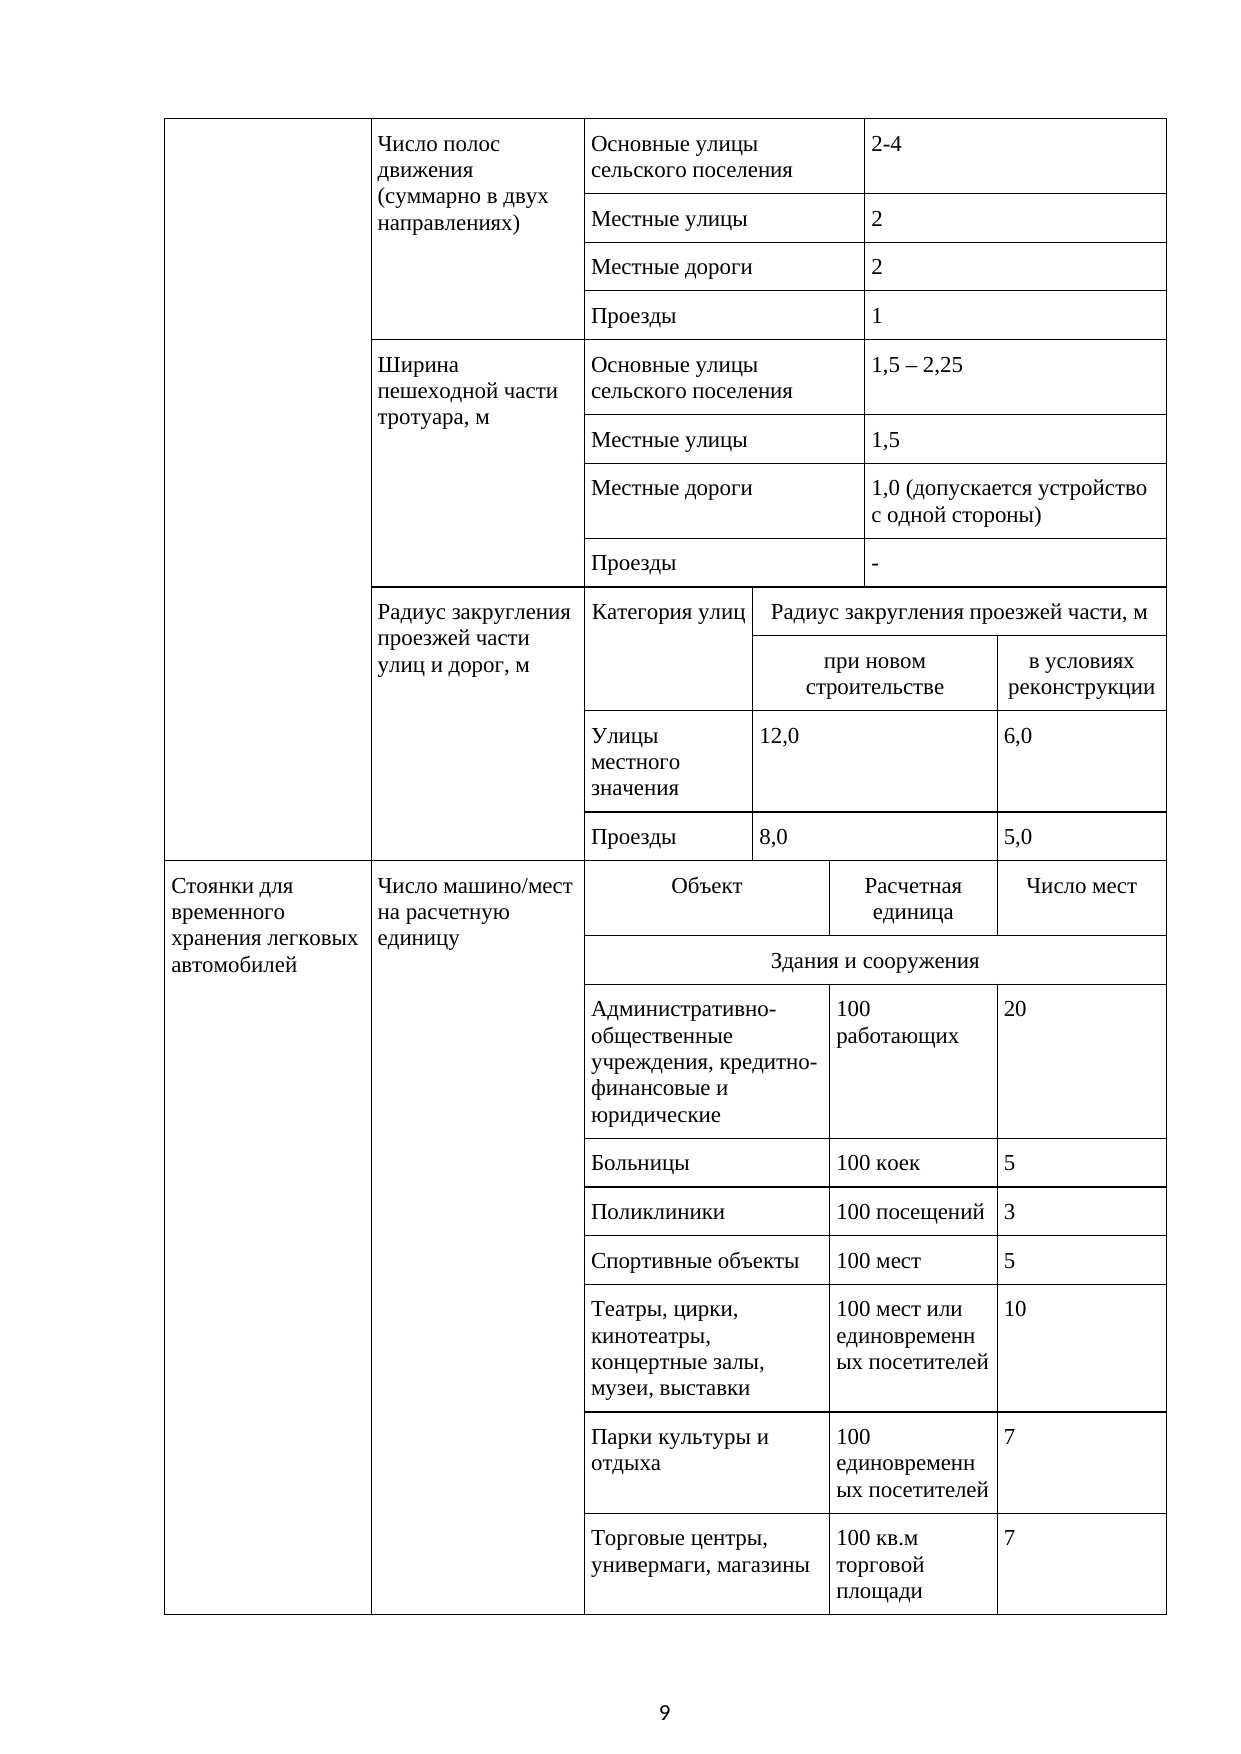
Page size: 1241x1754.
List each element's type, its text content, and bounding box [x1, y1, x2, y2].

table_cell Ширина пешеходной части тротуара, м [372, 340, 584, 586]
table_cell Административно-общественные учреждения, кредитно-финансовые и юридические [585, 985, 829, 1138]
table_cell 10 [998, 1285, 1166, 1411]
table_cell 1,5 – 2,25 [865, 340, 1166, 414]
table_cell Число машино/мест на расчетную единицу [372, 861, 584, 1614]
table_cell Объект [585, 861, 829, 935]
table_cell Категория улиц [585, 588, 752, 710]
table_cell 1 [865, 291, 1166, 339]
table_cell Расчетная единица [830, 861, 997, 935]
table_cell 6,0 [998, 711, 1166, 811]
table_cell Театры, цирки, кинотеатры, концертные залы, музеи, выставки [585, 1285, 829, 1411]
table_cell Здания и сооружения [585, 936, 1166, 984]
table_cell 5 [998, 1236, 1166, 1284]
table_cell 7 [998, 1413, 1166, 1513]
table_cell 20 [998, 985, 1166, 1138]
table_cell 100 кв.м торговой площади [830, 1514, 997, 1614]
table_cell Улицы местного значения [585, 711, 752, 811]
table_cell 100 посещений [830, 1188, 997, 1235]
table_cell Спортивные объекты [585, 1236, 829, 1284]
table_cell - [865, 539, 1166, 586]
table_cell Основные улицы сельского поселения [585, 119, 864, 193]
table_cell 100 мест [830, 1236, 997, 1284]
table_cell 2 [865, 194, 1166, 242]
table_cell Проезды [585, 813, 752, 860]
table_cell в условиях реконструкции [998, 636, 1166, 710]
table_cell Стоянки для временного хранения легковых автомобилей [165, 861, 371, 1614]
table_cell 1,0 (допускается устройство с одной стороны) [865, 464, 1166, 538]
table_cell 100 единовременных посетителей [830, 1413, 997, 1513]
table_cell Больницы [585, 1139, 829, 1186]
table_cell 5,0 [998, 813, 1166, 860]
table_cell 100 мест или единовременных посетителей [830, 1285, 997, 1411]
table_cell 5 [998, 1139, 1166, 1186]
table_cell Местные улицы [585, 415, 864, 463]
table_cell Число полос движения (суммарно в двух направлениях) [372, 119, 584, 339]
table_cell Проезды [585, 539, 864, 586]
table_cell Торговые центры, универмаги, магазины [585, 1514, 829, 1614]
table_cell 7 [998, 1514, 1166, 1614]
table_cell при новом строительстве [753, 636, 997, 710]
table_cell Радиус закругления проезжей части, м [753, 588, 1166, 635]
table_cell Радиус закругления проезжей части улиц и дорог, м [372, 588, 584, 860]
table_cell 3 [998, 1188, 1166, 1235]
table_cell 12,0 [753, 711, 997, 811]
table_cell 100 работающих [830, 985, 997, 1138]
table_cell 100 коек [830, 1139, 997, 1186]
table_cell Число мест [998, 861, 1166, 935]
table_cell Местные дороги [585, 464, 864, 538]
table_cell 2 [865, 243, 1166, 290]
table_cell Местные улицы [585, 194, 864, 242]
table_cell 1,5 [865, 415, 1166, 463]
table_cell 8,0 [753, 813, 997, 860]
table_cell Проезды [585, 291, 864, 339]
table_cell Местные дороги [585, 243, 864, 290]
table_cell Поликлиники [585, 1188, 829, 1235]
table_cell 2-4 [865, 119, 1166, 193]
table_cell Парки культуры и отдыха [585, 1413, 829, 1513]
table_cell Основные улицы сельского поселения [585, 340, 864, 414]
